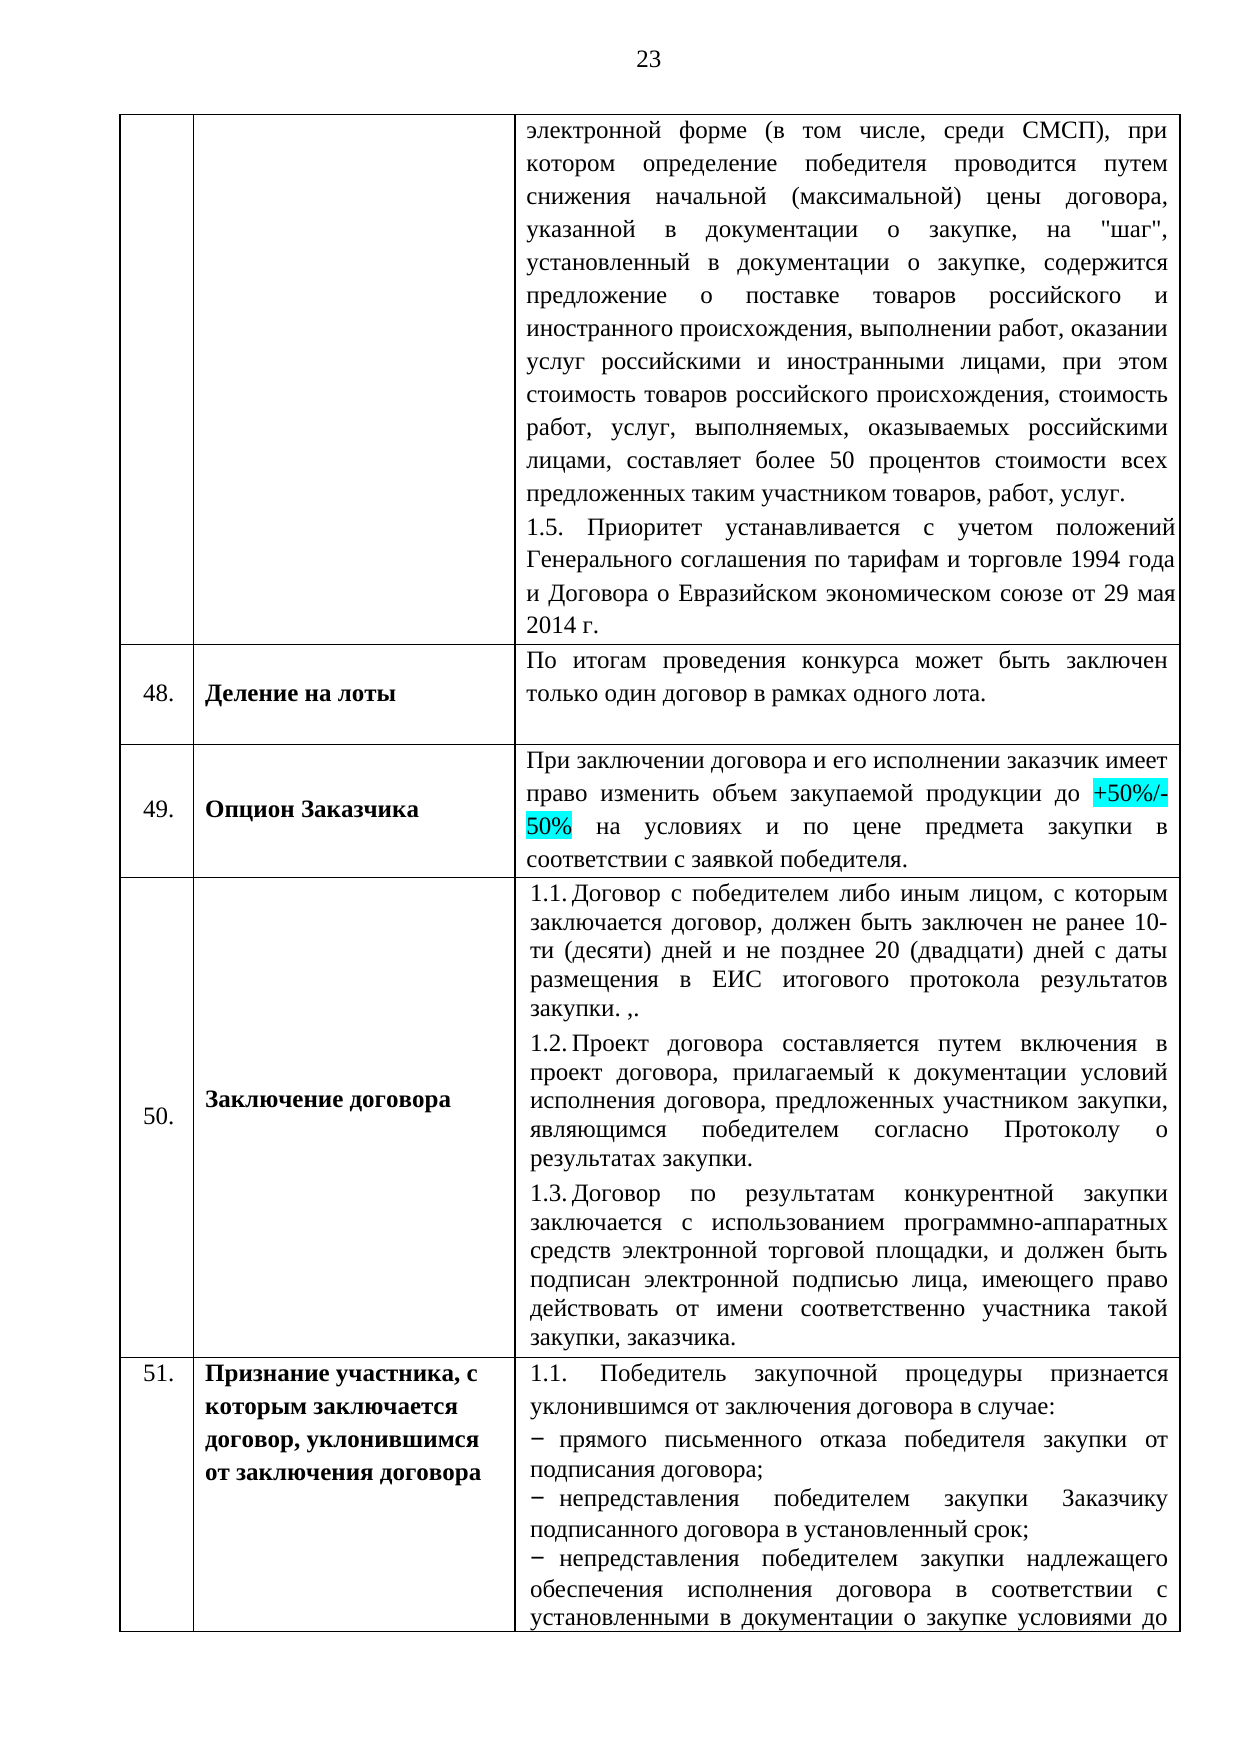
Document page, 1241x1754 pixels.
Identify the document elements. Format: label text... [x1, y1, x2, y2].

table_cell [121, 878, 193, 1357]
table_cell [121, 115, 193, 644]
table_cell Деление на лоты [194, 645, 514, 744]
table_cell При заключении договора и его исполнении заказчик имеет право изменить объем закупаемой продукции до +50%/- 50% на условиях и по цене предмета закупки в соответствии с заявкой победителя. [516, 745, 1179, 877]
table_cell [516, 1358, 1179, 1631]
table_cell [121, 1358, 193, 1631]
table_cell Опцион Заказчика [194, 745, 514, 877]
table_cell По итогам проведения конкурса может быть заключен только один договор в рамках одного лота. [516, 645, 1179, 744]
table_cell [121, 745, 193, 877]
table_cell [194, 115, 514, 644]
table_cell Заключение договора [194, 878, 514, 1357]
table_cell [516, 115, 1179, 644]
table_cell Договор с победителем либо иным лицом, с которым заключается договор, должен быть заключен не ранее 10-ти (десяти) дней и не позднее 20 (двадцати) дней с даты размещения в ЕИС итогового протокола результатов закупки. ,. Проект договора составляется путем включения в проект договора, прилагаемый к документации условий исполнения договора, предложенных участником закупки, являющимся победителем согласно Протоколу о результатах закупки. Договор по результатам конкурентной закупки заключается с использованием программно-аппаратных средств электронной торговой площадки, и должен быть подписан электронной подписью лица, имеющего право действовать от имени соответственно участника такой закупки, заказчика. [516, 878, 1179, 1357]
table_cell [194, 1358, 514, 1631]
table_cell [121, 645, 193, 744]
